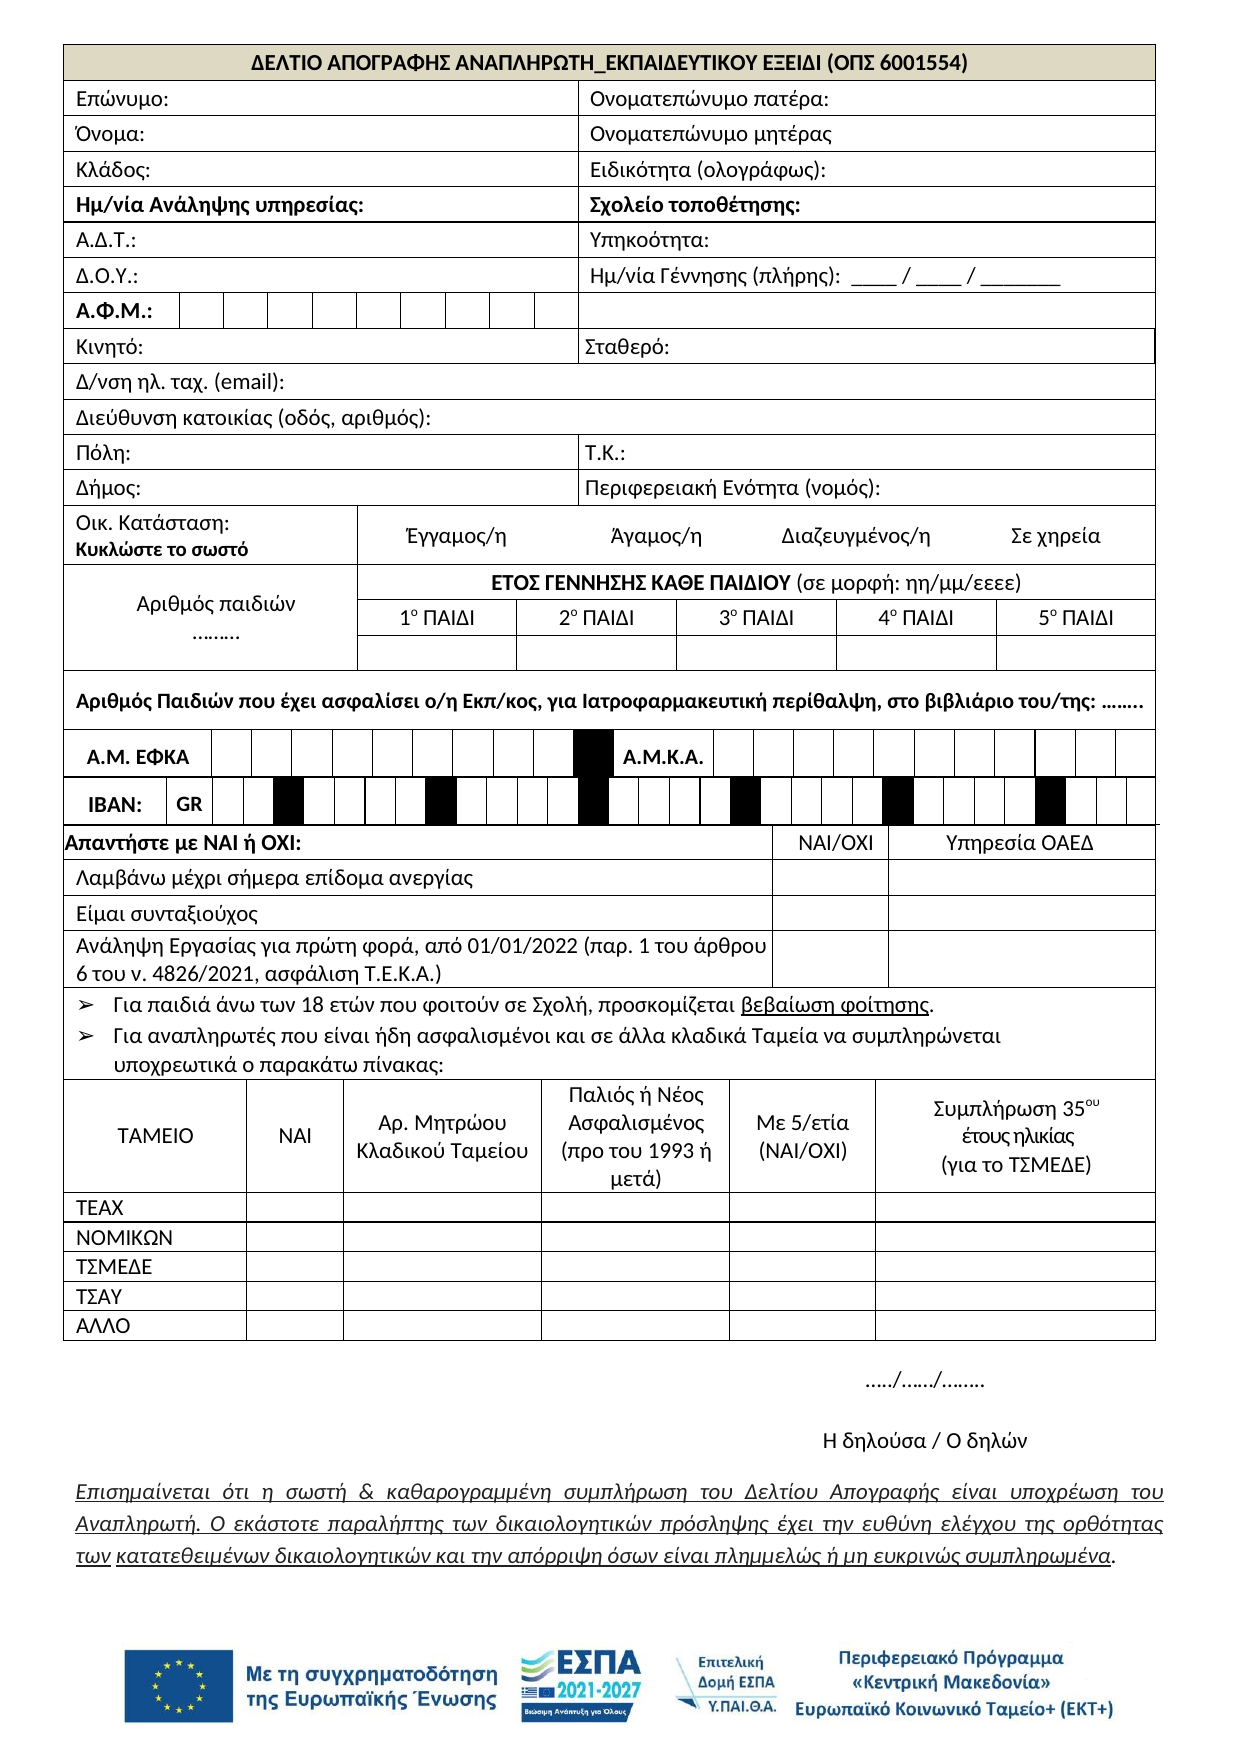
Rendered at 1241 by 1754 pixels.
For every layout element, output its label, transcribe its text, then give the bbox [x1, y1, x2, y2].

table_cell [579, 778, 608, 824]
table_cell [366, 778, 395, 824]
table_cell [730, 1193, 875, 1221]
table_cell [542, 1311, 729, 1340]
table_cell [535, 293, 578, 328]
table_cell ΤΣΑΥ [64, 1282, 246, 1310]
table_cell [292, 730, 332, 776]
table_cell [730, 1311, 875, 1340]
table_cell [446, 293, 489, 328]
table_cell [1156, 987, 1160, 1079]
table_cell Άγαμος/η [557, 506, 756, 564]
table_cell [955, 730, 994, 776]
table_cell Ονοματεπώνυμο μητέρας [579, 116, 1155, 151]
table_cell [490, 293, 534, 328]
table_cell [889, 860, 1155, 894]
table_cell Ημ/νία Ανάληψης υπηρεσίας: [64, 187, 578, 221]
table_cell Α.Μ.Κ.Α. [614, 730, 713, 776]
table_cell Ειδικότητα (ολογράφως): [579, 152, 1155, 186]
table_cell [997, 636, 1155, 670]
table_cell [247, 1311, 343, 1340]
table_cell [995, 730, 1034, 776]
table_cell Δ.Ο.Υ.: [64, 258, 578, 292]
table_cell 3ο ΠΑΙΔΙ [677, 600, 836, 635]
table_cell [212, 730, 251, 776]
table_cell [639, 778, 669, 824]
table_cell [574, 730, 613, 776]
table_cell [792, 778, 821, 824]
table_cell Λαμβάνω μέχρι σήμερα επίδομα ανεργίας [64, 860, 772, 894]
table_cell [876, 1193, 1155, 1221]
text …../……/…….. [19, 1365, 985, 1393]
table_cell [773, 896, 888, 930]
text Επισημαίνεται ότι η σωστή & καθαρογραμμένη συμπλήρωση του Δελτίου Απογραφής είναι υποχρέωση του Αναπληρωτή. Ο εκάστοτε παραλήπτης των δικαιολογητικών πρόσληψης έχει την ευθύνη ελέγχου της ορθότητας των κατατεθειμένων δικαιολογητικών και την απόρριψη όσων είναι πλημμελώς ή μη ευκρινώς συμπληρωμένα. [75, 1502, 1164, 1569]
table_cell Όνομα: [64, 116, 578, 151]
table_cell [542, 1193, 729, 1221]
table_cell [1156, 670, 1160, 729]
table_cell ΑΛΛΟ [64, 1311, 246, 1340]
table_cell Ονοματεπώνυμο πατέρα: [579, 81, 1155, 115]
table_cell Περιφερειακή Ενότητα (νομός): [579, 470, 1155, 505]
table_cell GR [167, 778, 212, 824]
table_cell [426, 778, 456, 824]
table_cell ΝΟΜΙΚΩΝ [64, 1223, 246, 1251]
table_cell [453, 730, 493, 776]
table_cell [1076, 730, 1115, 776]
table_cell Πόλη: [64, 435, 578, 469]
table_cell [1156, 505, 1160, 564]
table_cell [609, 778, 638, 824]
table_cell ΤΣΜΕΔΕ [64, 1252, 246, 1281]
table_cell [413, 730, 452, 776]
table_cell [773, 860, 888, 894]
table_cell Σε χηρεία [956, 506, 1155, 564]
text Επισημαίνεται ότι η σωστή & καθαρογραμμένη συμπλήρωση του Δελτίου Απογραφής είναι υποχρέωση του Αναπληρωτή. Ο εκάστοτε παραλήπτης των δικαιολογητικών πρόσληψης έχει την ευθύνη ελέγχου της ορθότητας των κατατεθειμένων δικαιολογητικών και την απόρριψη όσων είναι πλημμελώς ή μη ευκρινώς συμπληρωμένα. [75, 1477, 1164, 1501]
table_cell Συμπλήρωση 35ου έτους ηλικίας (για το ΤΣΜΕΔΕ) [876, 1080, 1155, 1192]
table_cell [344, 1223, 541, 1251]
table_cell Υπηκοότητα: [579, 223, 1155, 257]
table_cell [1127, 778, 1155, 824]
table_header ΔΕΛΤΙΟ ΑΠΟΓΡΑΦΗΣ ΑΝΑΠΛΗΡΩΤΗ_ΕΚΠΑΙΔΕΥΤΙΚΟΥ ΕΞΕΙΔΙ (ΟΠΣ 6001554) [64, 45, 1155, 80]
table_cell [401, 293, 445, 328]
table_cell 5ο ΠΑΙΔΙ [997, 600, 1155, 635]
table_cell [1156, 930, 1160, 987]
table_cell [180, 293, 223, 328]
table_cell [344, 1193, 541, 1221]
table_cell Κινητό: [64, 329, 578, 363]
table_cell [1156, 635, 1160, 670]
table_cell [730, 1252, 875, 1281]
table_cell [344, 1282, 541, 1310]
table_cell [730, 1223, 875, 1251]
table_cell Παλιός ή Νέος Ασφαλισμένος (προ του 1993 ή μετά) [542, 1080, 729, 1192]
table_cell Ημ/νία Γέννησης (πλήρης): ____ / ____ / _______ [579, 258, 1155, 292]
table_cell Διαζευγμένος/η [756, 506, 956, 564]
table_cell Δήμος: [64, 470, 578, 505]
table_cell [889, 896, 1155, 930]
table_cell Απαντήστε με ΝΑΙ ή ΟΧΙ: [64, 826, 772, 859]
table_cell [1097, 778, 1126, 824]
table_cell [252, 730, 291, 776]
table_cell [1156, 776, 1160, 824]
table_cell ΕΤΟΣ ΓΕΝΝΗΣΗΣ ΚΑΘΕ ΠΑΙΔΙΟΥ (σε μορφή: ηη/μμ/εεεε) [358, 565, 1155, 599]
table_cell [876, 1223, 1155, 1251]
table_cell [534, 730, 573, 776]
table_cell [914, 778, 943, 824]
table_cell [714, 730, 753, 776]
table_cell [304, 778, 334, 824]
table_cell [1156, 729, 1160, 776]
table_cell [944, 778, 974, 824]
picture [118, 1642, 1116, 1725]
table_cell [542, 1223, 729, 1251]
table_cell Α.Δ.Τ.: [64, 223, 578, 257]
table_cell Αρ. Μητρώου Κλαδικού Ταμείου [344, 1080, 541, 1192]
table_cell [915, 730, 954, 776]
table_cell [701, 778, 730, 824]
table_cell [975, 778, 1004, 824]
table_cell [883, 778, 913, 824]
table_cell 4ο ΠΑΙΔΙ [837, 600, 996, 635]
table_cell [548, 778, 578, 824]
table_cell Επώνυμο: [64, 81, 578, 115]
table_cell [889, 931, 1155, 987]
table_cell 1ο ΠΑΙΔΙ [358, 600, 516, 635]
table_cell [1156, 859, 1160, 894]
table_cell [358, 636, 516, 670]
table_cell ΝΑΙ [247, 1080, 343, 1192]
table_cell [457, 778, 486, 824]
table_cell [1156, 434, 1160, 469]
table_cell Αριθμός Παιδιών που έχει ασφαλίσει ο/η Εκπ/κος, για Ιατροφαρμακευτική περίθαλψη, στο βιβλιάριο του/της: …….. [64, 671, 1155, 729]
table_cell [396, 778, 425, 824]
table_cell [1066, 778, 1096, 824]
table_cell [794, 730, 833, 776]
table_cell [224, 293, 267, 328]
table_cell [333, 730, 372, 776]
table_cell [1156, 564, 1160, 599]
table_cell [373, 730, 412, 776]
table_cell [244, 778, 273, 824]
table_cell [313, 293, 356, 328]
table_cell [731, 778, 760, 824]
table_cell Τ.Κ.: [579, 435, 1155, 469]
table_cell [542, 1282, 729, 1310]
table_cell [1156, 825, 1160, 859]
table_cell 2ο ΠΑΙΔΙ [517, 600, 676, 635]
table_cell [542, 1252, 729, 1281]
table_cell [247, 1223, 343, 1251]
table_cell [213, 778, 243, 824]
table_cell [837, 636, 996, 670]
table_cell Σταθερό: [579, 329, 1154, 363]
table_cell Κλάδος: [64, 152, 578, 186]
table_cell [344, 1252, 541, 1281]
table_cell Είμαι συνταξιούχος [64, 896, 772, 930]
table_cell [853, 778, 882, 824]
table_cell [247, 1252, 343, 1281]
table_cell [1036, 778, 1065, 824]
table_cell Διεύθυνση κατοικίας (οδός, αριθμός): [64, 400, 1155, 434]
table_cell Με 5/ετία (ΝΑΙ/ΟΧΙ) [730, 1080, 875, 1192]
table_cell [876, 1252, 1155, 1281]
table_cell Έγγαμος/η [358, 506, 557, 564]
table_cell [1156, 895, 1160, 930]
table_cell Α.Μ. ΕΦΚΑ [64, 730, 211, 776]
table_cell [268, 293, 312, 328]
text Η δηλούσα / O δηλών [823, 1426, 1211, 1454]
table_cell Ανάληψη Εργασίας για πρώτη φορά, από 01/01/2022 (παρ. 1 του άρθρου 6 του ν. 4826/2021, ασφάλιση Τ.Ε.Κ.Α.) [64, 931, 772, 987]
table_cell [1005, 778, 1035, 824]
table_cell [344, 1311, 541, 1340]
table_cell [874, 730, 914, 776]
table_cell [876, 1282, 1155, 1310]
table_cell Οικ. Κατάσταση: Κυκλώστε το σωστό [64, 506, 357, 564]
table_cell ΤΑΜΕΙΟ [64, 1080, 246, 1192]
table_cell [834, 730, 873, 776]
table_cell [1116, 730, 1155, 776]
table_cell [670, 778, 699, 824]
table_cell [517, 636, 676, 670]
table_cell ΤΕΑΧ [64, 1193, 246, 1221]
table_cell Για παιδιά άνω των 18 ετών που φοιτούν σε Σχολή, προσκομίζεται βεβαίωση φοίτησης. Για αναπληρωτές που είναι ήδη ασφαλισμένοι και σε άλλα κλαδικά Ταμεία να συμπληρώνεται υποχρεωτικά ο παρακάτω πίνακας: [64, 988, 1155, 1079]
table_cell [754, 730, 793, 776]
table_cell [494, 730, 533, 776]
table_cell [761, 778, 791, 824]
table_cell [274, 778, 303, 824]
table_cell [822, 778, 852, 824]
table_cell [579, 293, 1155, 328]
table_cell [518, 778, 547, 824]
table_cell [876, 1311, 1155, 1340]
table_cell ΝΑΙ/ΟΧΙ [773, 826, 888, 859]
table_cell [247, 1193, 343, 1221]
table_cell [773, 931, 888, 987]
table_cell Αριθμός παιδιών ……… [64, 565, 357, 670]
table_cell [1156, 328, 1160, 363]
table_cell Δ/νση ηλ. ταχ. (email): [64, 364, 1155, 398]
table_cell [1156, 469, 1160, 505]
table_cell Α.Φ.Μ.: [64, 293, 179, 328]
table_cell [247, 1282, 343, 1310]
table_cell IBAN: [64, 778, 166, 824]
table_cell [335, 778, 364, 824]
table_cell Σχολείο τοποθέτησης: [579, 187, 1155, 221]
table_cell Υπηρεσία ΟΑΕΔ [889, 826, 1155, 859]
table_cell [1036, 730, 1075, 776]
table_cell [730, 1282, 875, 1310]
table_cell [357, 293, 400, 328]
table_cell [677, 636, 836, 670]
table_cell [487, 778, 517, 824]
table_cell [1156, 599, 1160, 635]
